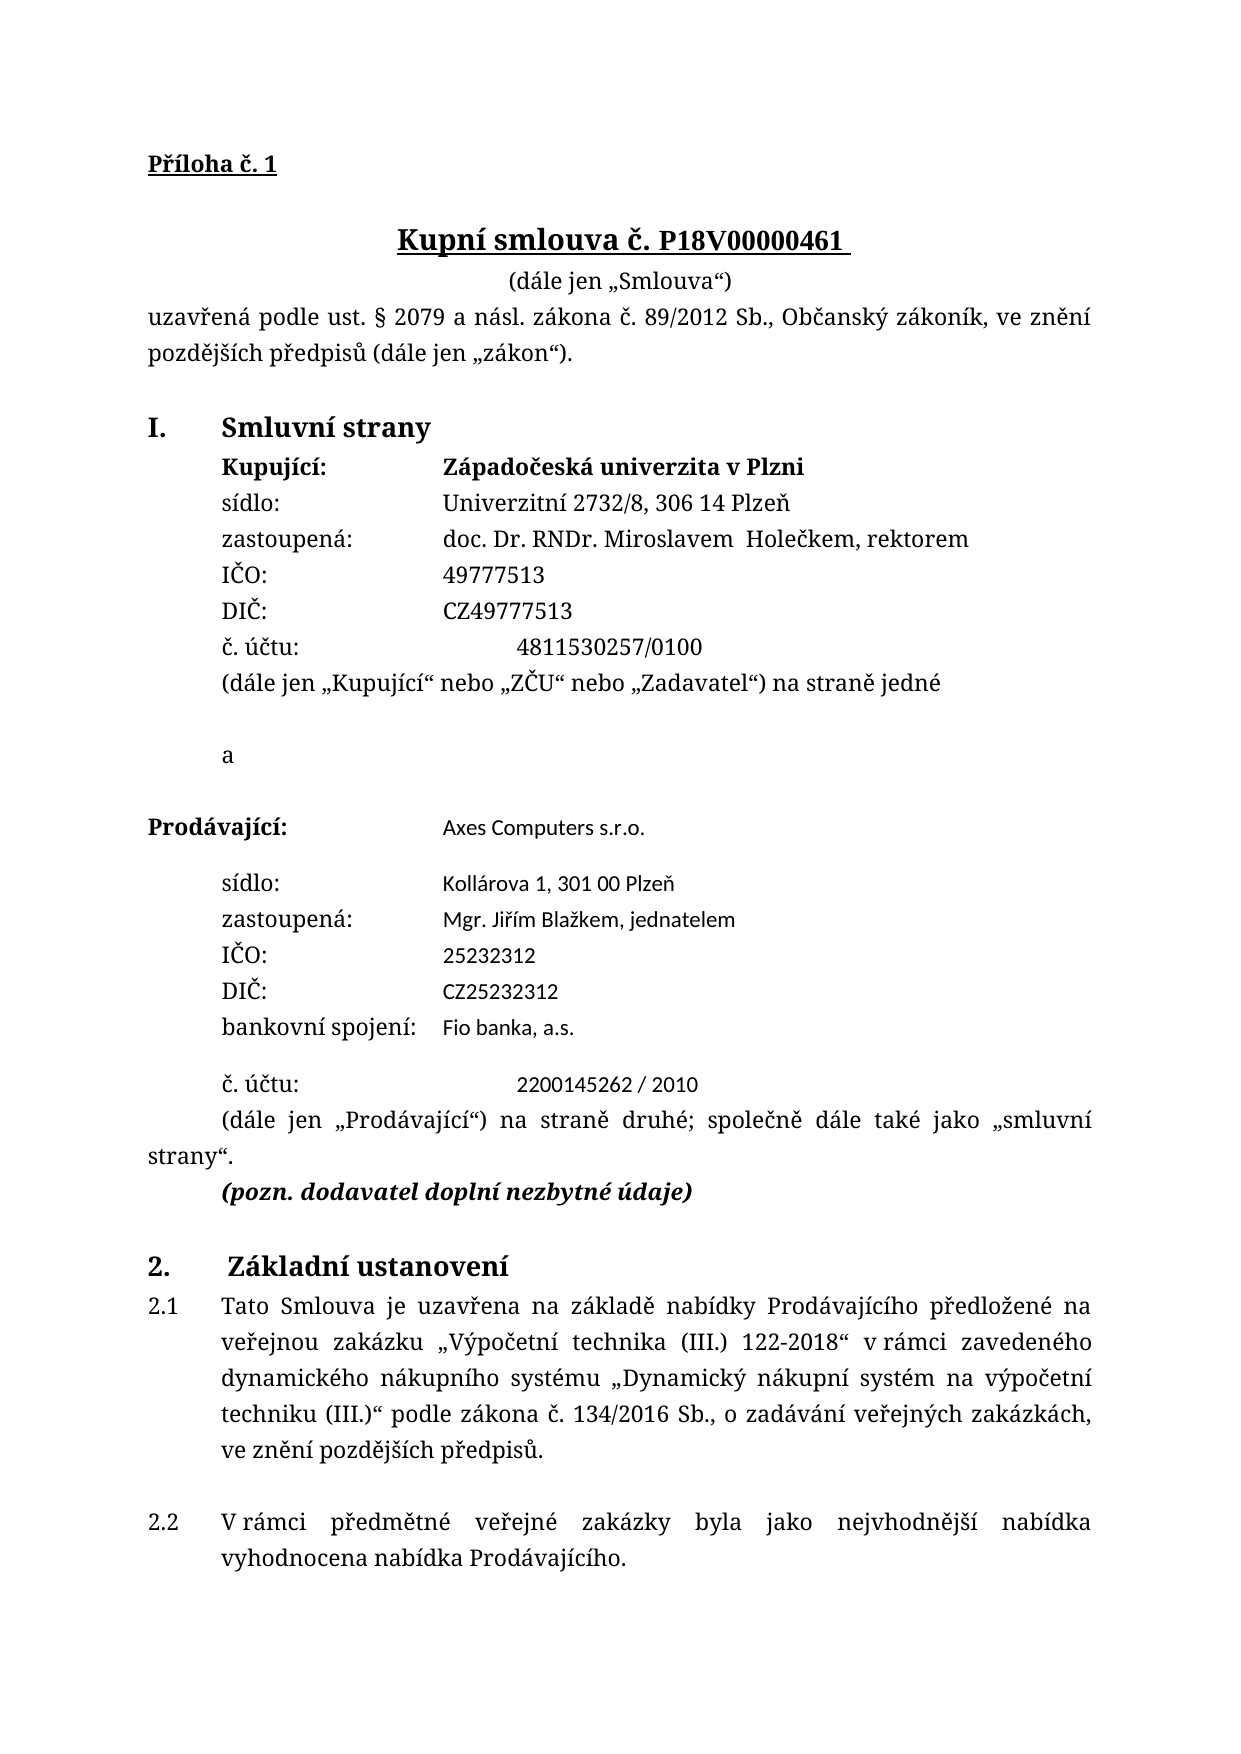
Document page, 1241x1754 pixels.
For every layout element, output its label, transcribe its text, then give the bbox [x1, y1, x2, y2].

text bankovní spojení: Fio banka, a.s. [148, 1011, 1093, 1042]
text č. účtu: 4811530257/0100 [221, 631, 1093, 662]
text sídlo: Kollárova 1, 301 00 Plzeň [221, 867, 1093, 899]
text zastoupená: Mgr. Jiřím Blažkem, jednatelem [221, 903, 1093, 934]
text (dále jen „Prodávající“) na straně druhé; společně dále také jako „smluvní strany“. [148, 1104, 1093, 1171]
text 2.2 V rámci předmětné veřejné zakázky byla jako nejvhodnější nabídka vyhodnocena nabídka Prodávajícího. [148, 1506, 1093, 1573]
text IČO: 25232312 [221, 939, 1093, 971]
text Kupní smlouva č. P18V00000461 [148, 219, 1093, 259]
text 2.1 Tato Smlouva je uzavřena na základě nabídky Prodávajícího předložené na veřejnou zakázku „Výpočetní technika (III.) 122-2018“ v rámci zavedeného dynamického nákupního systému „Dynamický nákupní systém na výpočetní techniku (III.)“ podle zákona č. 134/2016 Sb., o zadávání veřejných zakázkách, ve znění pozdějších předpisů. [148, 1290, 1093, 1465]
text Příloha č. 1 [148, 148, 1093, 179]
text I. Smluvní strany [148, 409, 1093, 446]
text a [221, 739, 1093, 770]
text 2. Základní ustanovení [148, 1248, 1093, 1284]
text sídlo: Univerzitní 2732/8, 306 14 Plzeň [221, 487, 1093, 518]
text DIČ: CZ25232312 [221, 975, 1093, 1006]
text DIČ: CZ49777513 [221, 595, 1093, 626]
text uzavřená podle ust. § 2079 a násl. zákona č. 89/2012 Sb., Občanský zákoník, ve znění pozdějších předpisů (dále jen „zákon“). [148, 301, 1093, 368]
text Kupující: Západočeská univerzita v Plzni [221, 451, 1093, 482]
text (dále jen „Smlouva“) [148, 265, 1093, 296]
text Prodávající: Axes Computers s.r.o. [148, 811, 1093, 842]
text č. účtu: 2200145262 / 2010 [221, 1068, 1093, 1099]
text (pozn. dodavatel doplní nezbytné údaje) [148, 1176, 1093, 1207]
text zastoupená: doc. Dr. RNDr. Miroslavem Holečkem, rektorem [221, 523, 1093, 554]
text IČO: 49777513 [221, 559, 1093, 590]
text (dále jen „Kupující“ nebo „ZČU“ nebo „Zadavatel“) na straně jedné [221, 667, 1093, 698]
